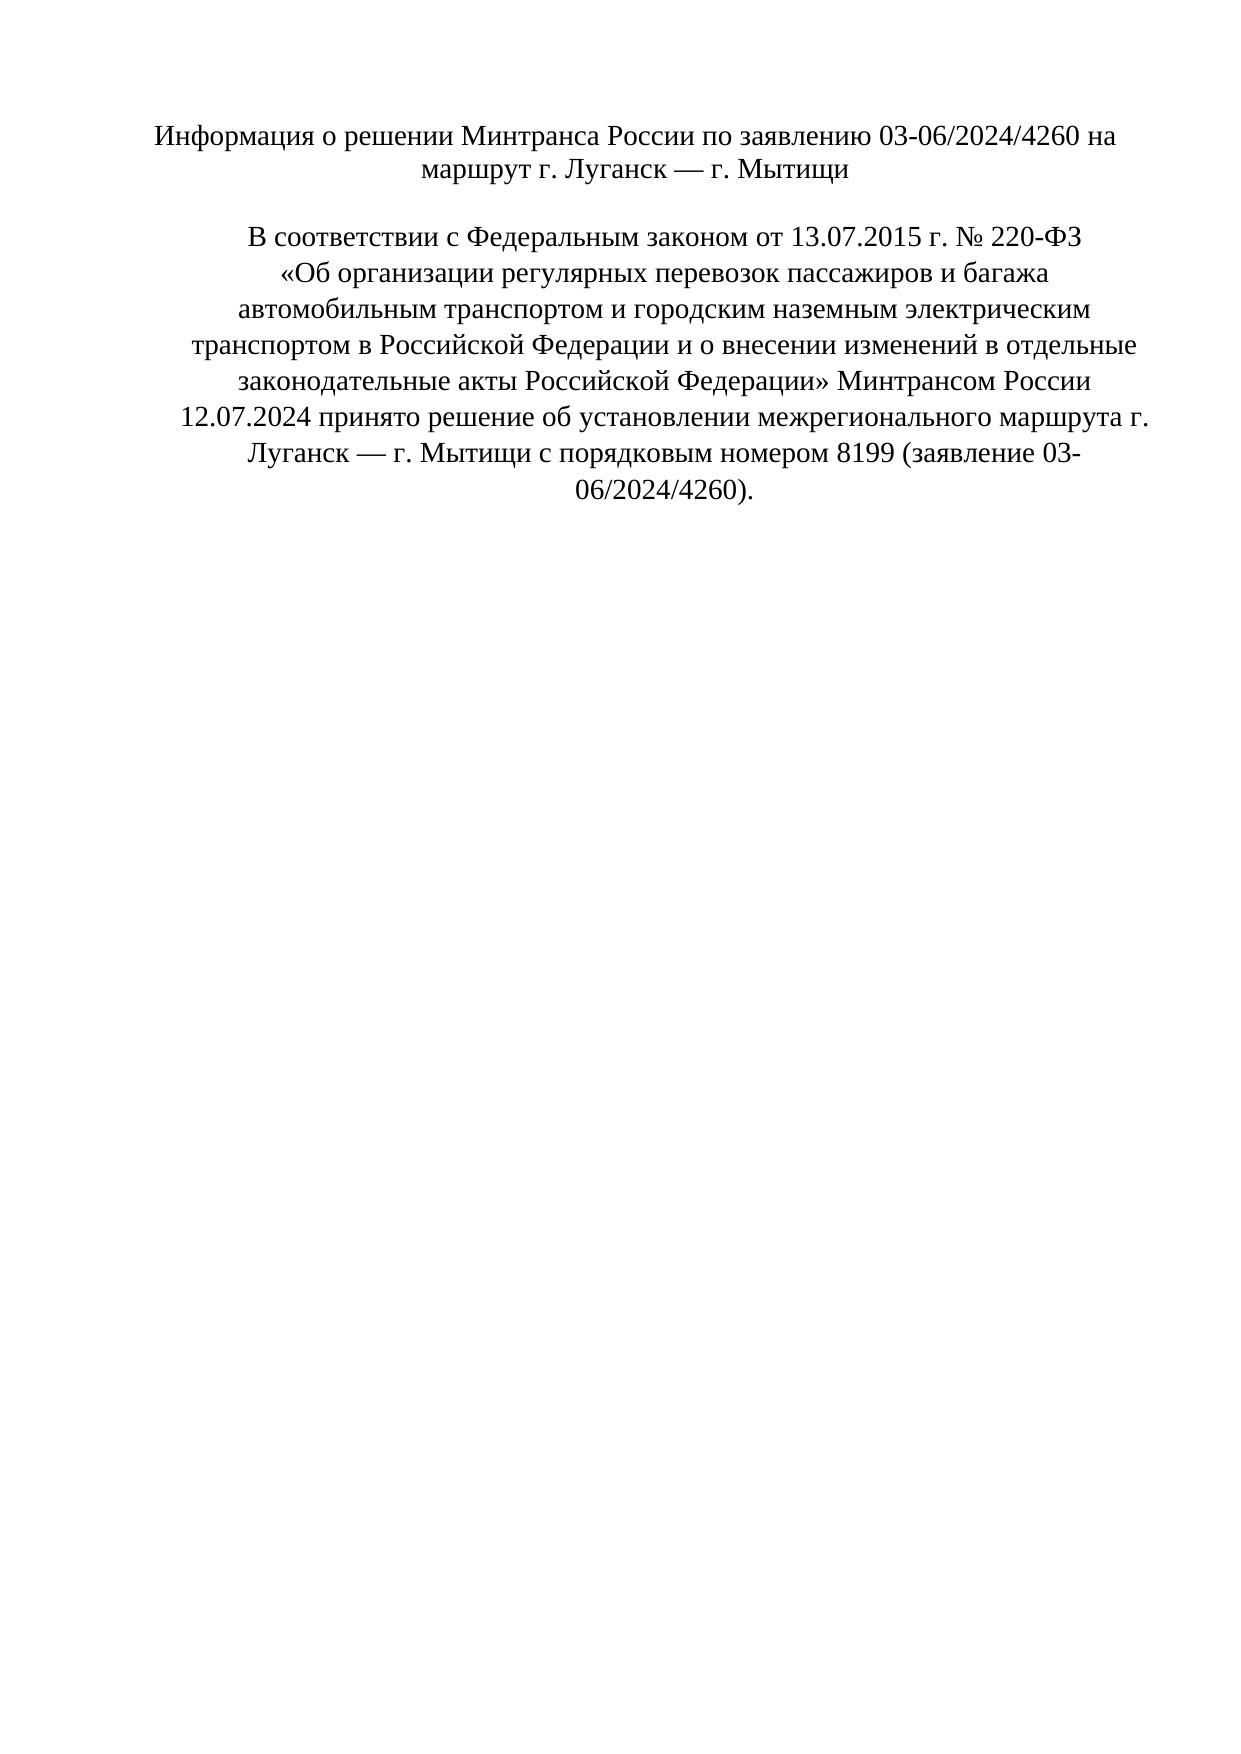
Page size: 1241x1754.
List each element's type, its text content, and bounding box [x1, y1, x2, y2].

text В соответствии с Федеральным законом от 13.07.2015 г. № 220-ФЗ «Об организации регулярных перевозок пассажиров и багажа автомобильным транспортом и городским наземным электрическим транспортом в Российской Федерации и о внесении изменений в отдельные законодательные акты Российской Федерации» Минтрансом России 12.07.2024 принято решение об установлении межрегионального маршрута г. Луганск — г. Мытищи с порядковым номером 8199 (заявление 03-06/2024/4260). [177, 219, 1152, 505]
text Информация о решении Минтранса России по заявлению 03-06/2024/4260 на маршрут г. Луганск — г. Мытищи [118, 118, 1152, 185]
